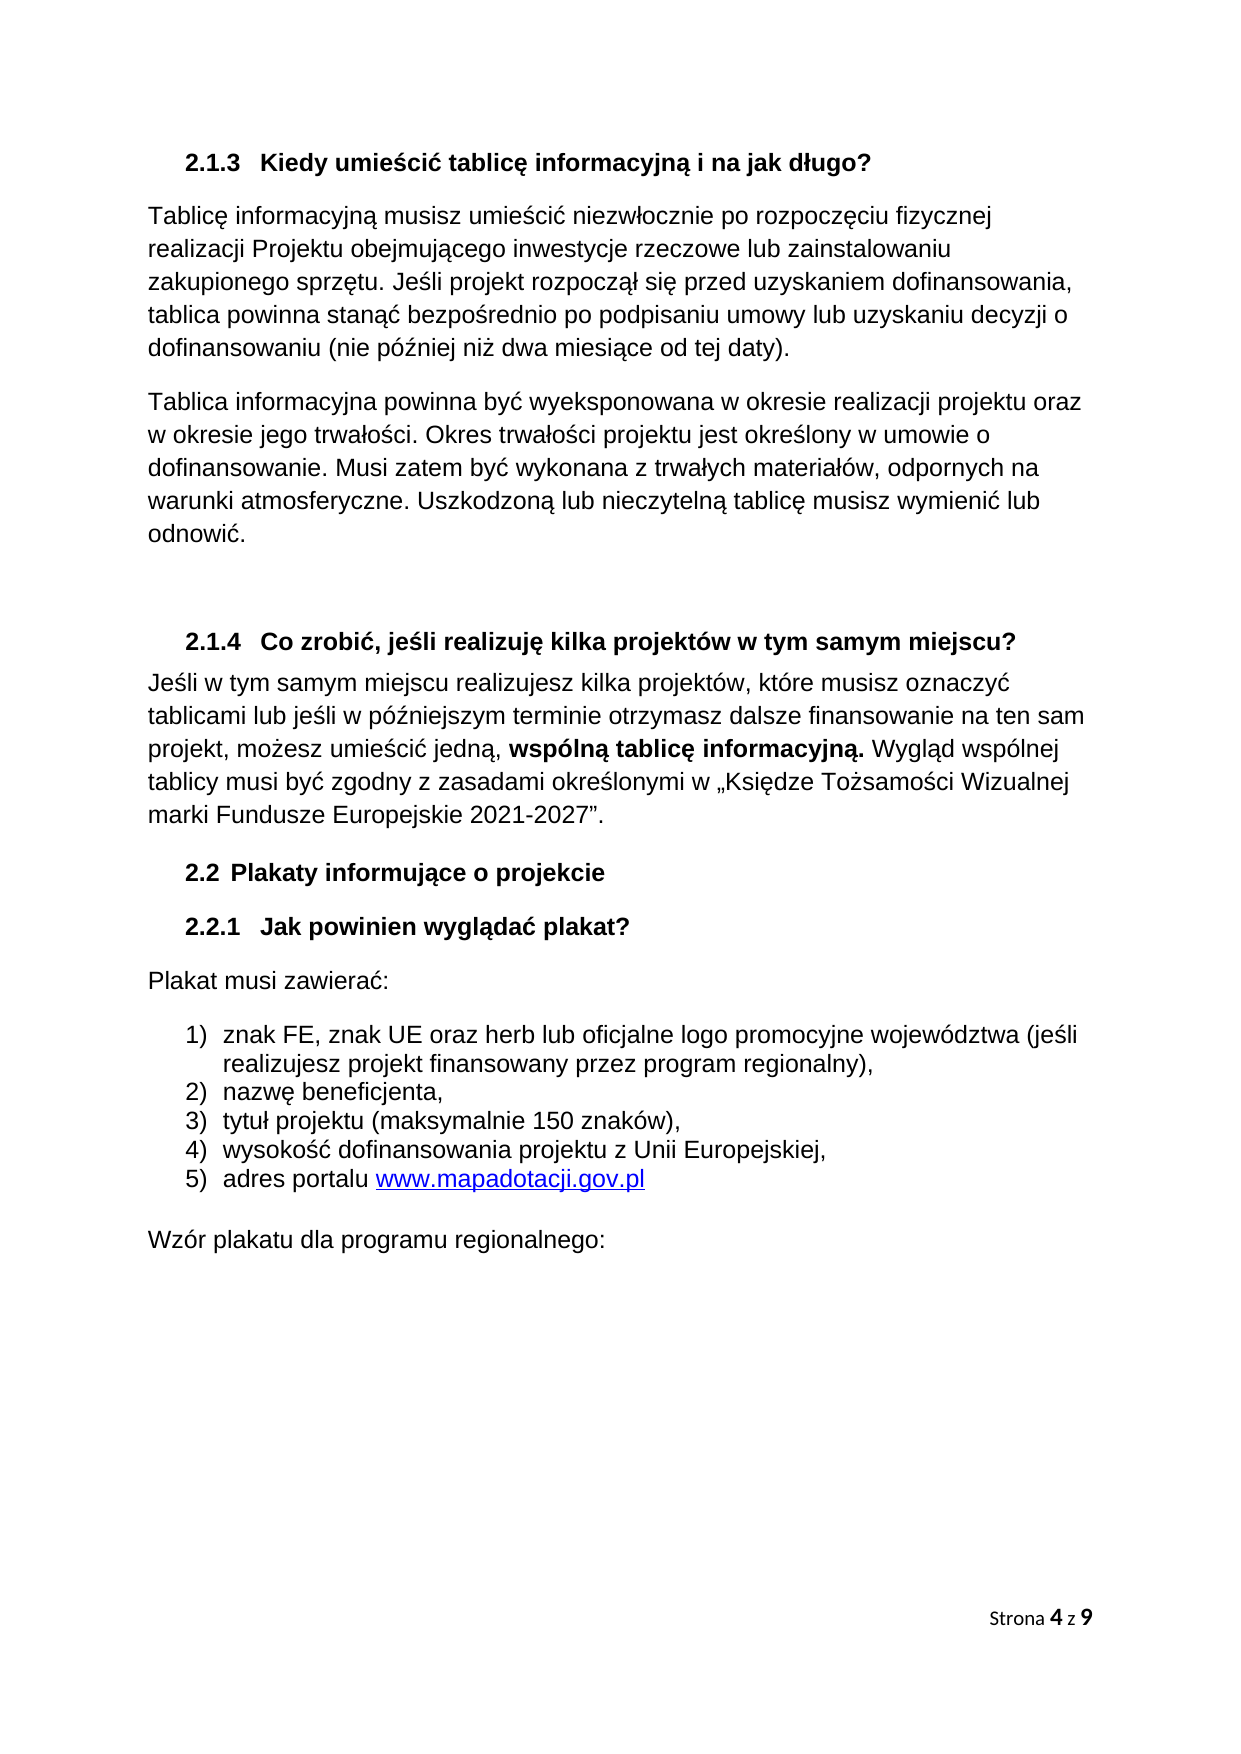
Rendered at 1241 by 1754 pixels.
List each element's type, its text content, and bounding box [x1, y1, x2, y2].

text Plakat musi zawierać: [148, 966, 1093, 995]
text Jeśli w tym samym miejscu realizujesz kilka projektów, które musisz oznaczyć tablicami lub jeśli w późniejszym terminie otrzymasz dalsze finansowanie na ten sam projekt, możesz umieścić jedną, wspólną tablicę informacyjną. Wygląd wspólnej tablicy musi być zgodny z zasadami określonymi w „Księdze Tożsamości Wizualnej marki Fundusze Europejskie 2021-2027”. [148, 668, 1093, 829]
list nazwę beneficjenta, [185, 1077, 1093, 1106]
text Tablicę informacyjną musisz umieścić niezwłocznie po rozpoczęciu fizycznej realizacji Projektu obejmującego inwestycje rzeczowe lub zainstalowaniu zakupionego sprzętu. Jeśli projekt rozpoczął się przed uzyskaniem dofinansowania, tablica powinna stanąć bezpośrednio po podpisaniu umowy lub uzyskaniu decyzji o dofinansowaniu (nie później niż dwa miesiące od tej daty). [148, 201, 1093, 362]
list wysokość dofinansowania projektu z Unii Europejskiej, [185, 1135, 1093, 1163]
list Co zrobić, jeśli realizuję kilka projektów w tym samym miejscu? [185, 627, 1093, 656]
list tytuł projektu (maksymalnie 150 znaków), [185, 1106, 1093, 1135]
text Tablica informacyjna powinna być wyeksponowana w okresie realizacji projektu oraz w okresie jego trwałości. Okres trwałości projektu jest określony w umowie o dofinansowanie. Musi zatem być wykonana z trwałych materiałów, odpornych na warunki atmosferyczne. Uszkodzoną lub nieczytelną tablicę musisz wymienić lub odnowić. [148, 387, 1093, 548]
list adres portalu www.mapadotacji.gov.pl [185, 1163, 1093, 1192]
subtitle Kiedy umieścić tablicę informacyjną i na jak długo? [185, 148, 1093, 176]
subtitle Jak powinien wyglądać plakat? [185, 912, 1093, 941]
list znak FE, znak UE oraz herb lub oficjalne logo promocyjne województwa (jeśli realizujesz projekt finansowany przez program regionalny), [185, 1020, 1093, 1077]
text Wzór plakatu dla programu regionalnego: [148, 1225, 1093, 1254]
subtitle Plakaty informujące o projekcie [185, 858, 1093, 887]
